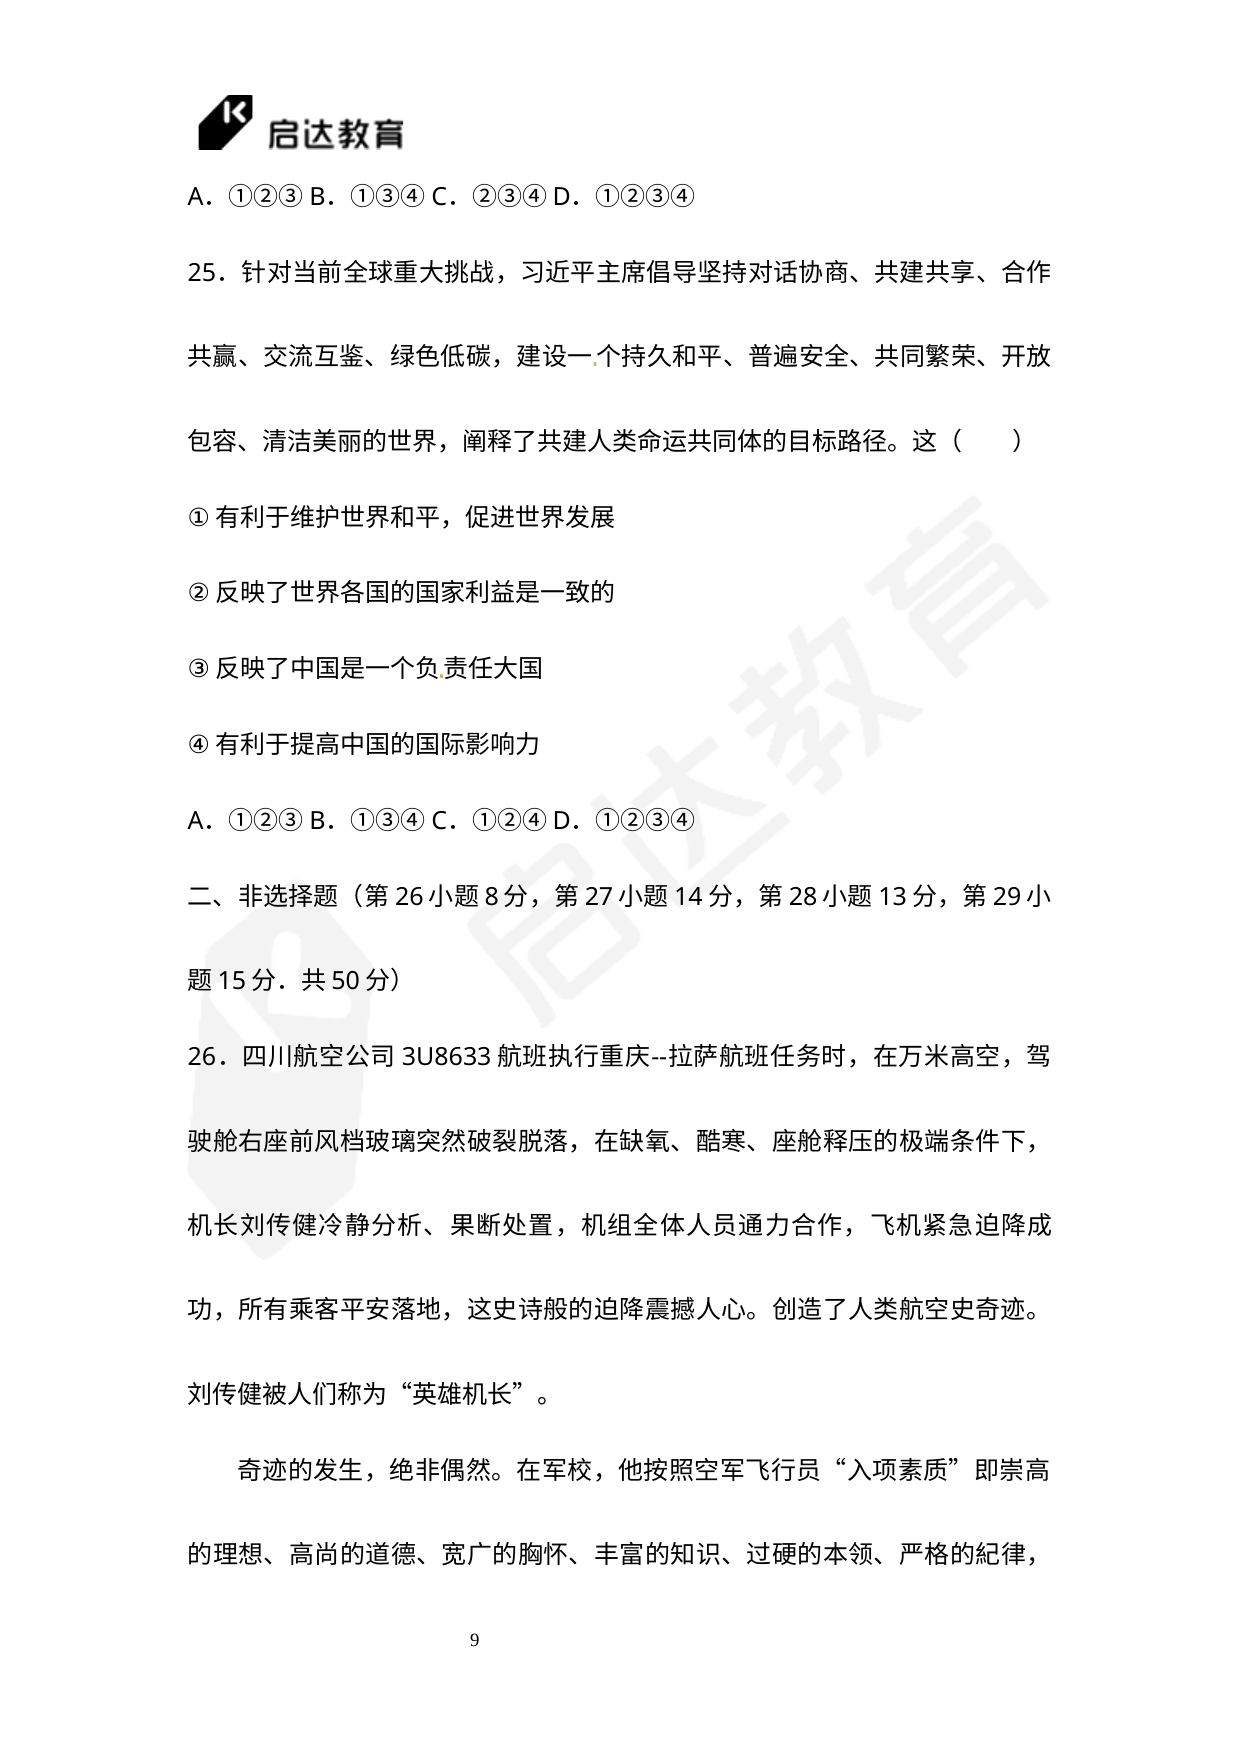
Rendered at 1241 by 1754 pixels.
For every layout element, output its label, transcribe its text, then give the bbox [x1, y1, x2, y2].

text A．①②③ B．①③④ C．②③④ D．①②③④ [187, 162, 1053, 227]
text 26．四川航空公司3U8633航班执行重庆--拉萨航班任务时，在万米高空，驾驶舱右座前风档玻璃突然破裂脱落，在缺氧、酷寒、座舱释压的极端条件下，机长刘传健冷静分析、果断处置，机组全体人员通力合作，飞机紧急迫降成功，所有乘客平安落地，这史诗般的迫降震撼人心。创造了人类航空史奇迹。刘传健被人们称为“英雄机长”。 [187, 1022, 1053, 1425]
text 奇迹的发生，绝非偶然。在军校，他按照空军飞行员“入项素质”即崇高的理想、高尚的道德、宽广的胸怀、丰富的知识、过硬的本领、严格的紀律，顽强的作风、强健的体魄高标准、严要求的锻造自己。 [187, 1436, 1053, 1585]
text ③反映了中国是一个负责任大国 [187, 634, 1053, 699]
text 二、非选择题（第26小题8分，第27小题14分，第28小题13分，第29小题15分．共50分） [187, 862, 1053, 1011]
text ④有利于提高中国的国际影响力 [187, 710, 1053, 775]
text ①有利于维护世界和平，促进世界发展 [187, 483, 1053, 548]
text ②反映了世界各国的国家利益是一致的 [187, 558, 1053, 623]
text A．①②③ B．①③④ C．①②④ D．①②③④ [187, 786, 1053, 851]
text 25．针对当前全球重大挑战，习近平主席倡导坚持对话协商、共建共享、合作共赢、交流互鉴、绿色低碳，建设一个持久和平、普遍安全、共同繁荣、开放包容、清洁美丽的世界，阐释了共建人类命运共同体的目标路径。这（ ） [187, 238, 1053, 472]
picture [198, 95, 404, 150]
